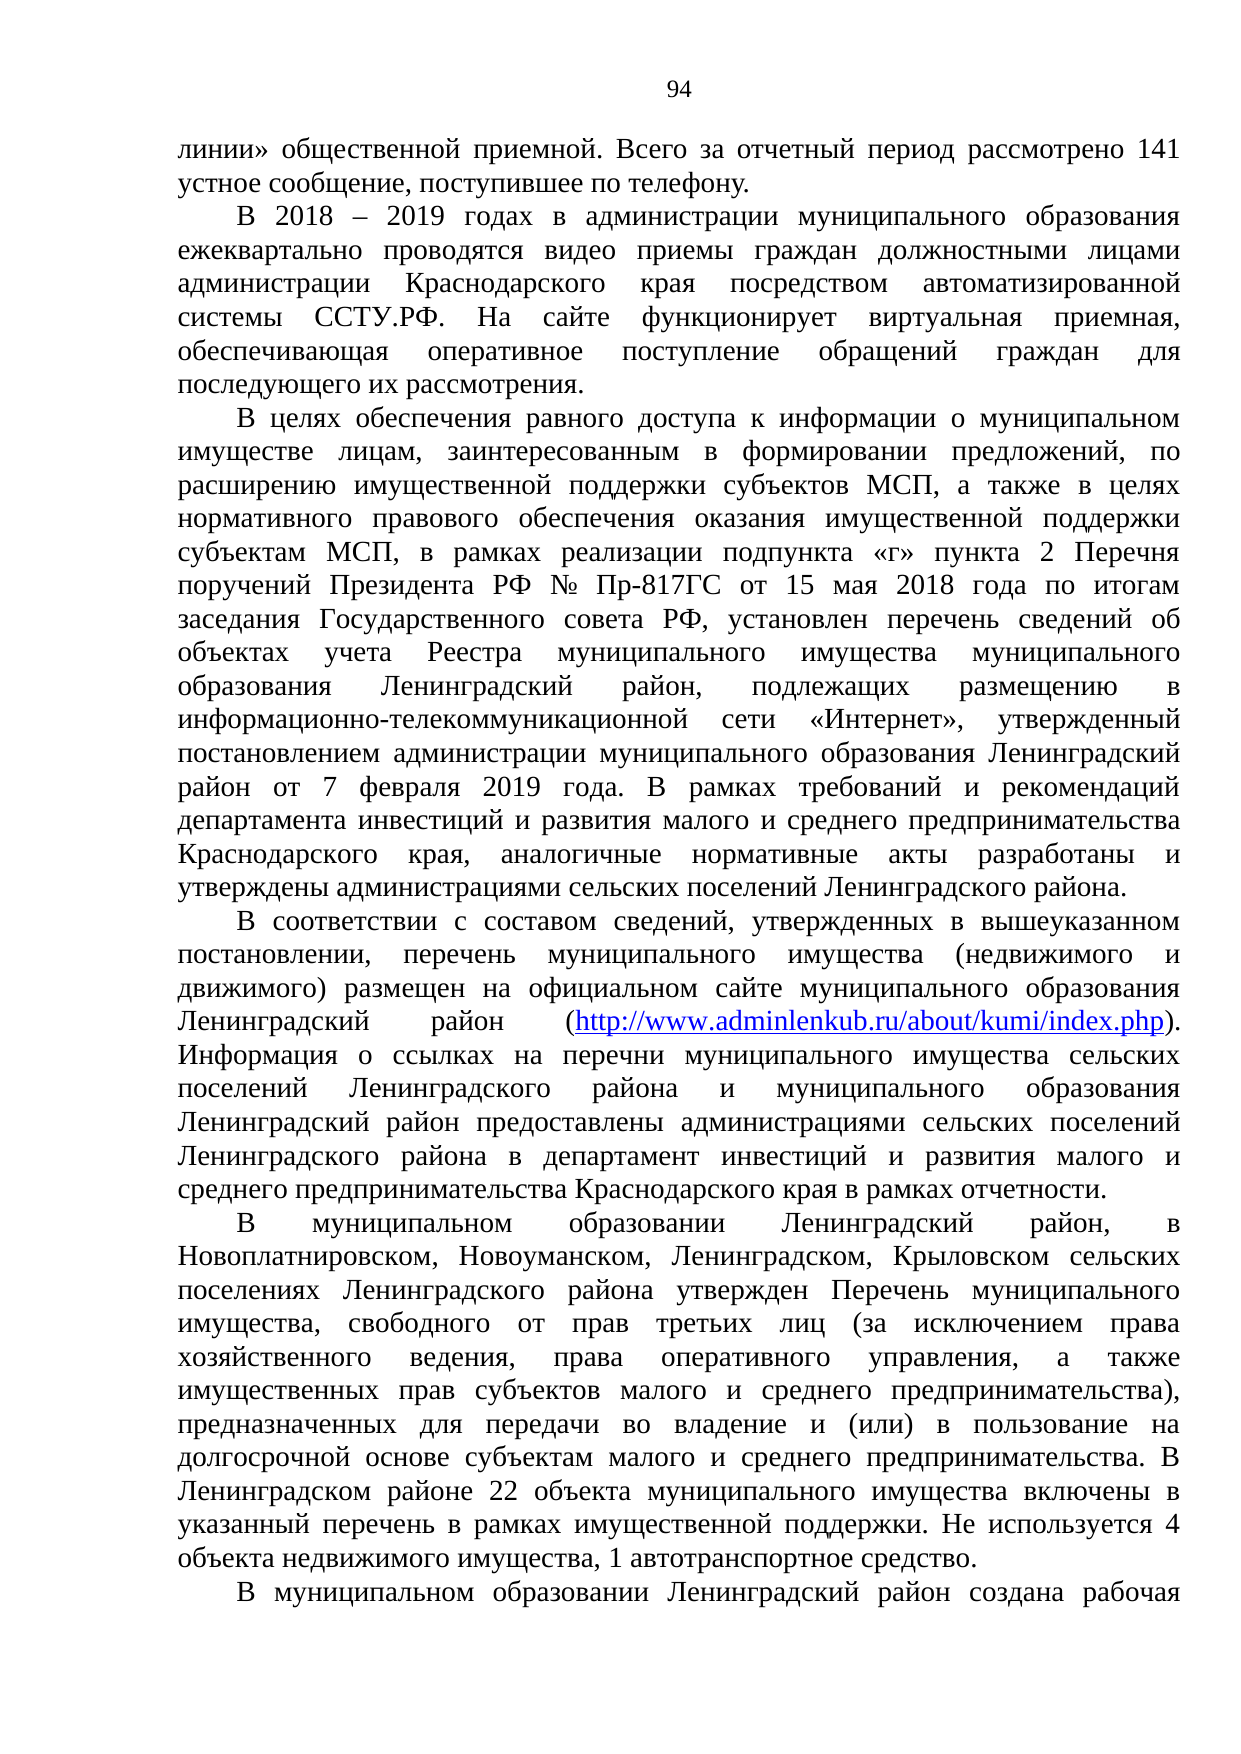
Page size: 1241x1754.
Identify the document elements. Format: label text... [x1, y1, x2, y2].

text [177, 1574, 1181, 1607]
text В муниципальном образовании Ленинградский район, в Новоплатнировском, Новоуманском, Ленинградском, Крыловском сельских поселениях Ленинградского района утвержден Перечень муниципального имущества, свободного от прав третьих лиц (за исключением права хозяйственного ведения, права оперативного управления, а также имущественных прав субъектов малого и среднего предпринимательства), предназначенных для передачи во владение и (или) в пользование на долгосрочной основе субъектам малого и среднего предпринимательства. В Ленинградском районе 22 объекта муниципального имущества включены в указанный перечень в рамках имущественной поддержки. Не используется 4 объекта недвижимого имущества, 1 автотранспортное средство. [177, 1205, 1181, 1574]
text В соответствии с составом сведений, утвержденных в вышеуказанном постановлении, перечень муниципального имущества (недвижимого и движимого) размещен на официальном сайте муниципального образования Ленинградский район (http://www.adminlenkub.ru/about/kumi/index.php). Информация о ссылках на перечни муниципального имущества сельских поселений Ленинградского района и муниципального образования Ленинградский район предоставлены администрациями сельских поселений Ленинградского района в департамент инвестиций и развития малого и среднего предпринимательства Краснодарского края в рамках отчетности. [177, 903, 1181, 1205]
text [177, 131, 1181, 198]
text В 2018 – 2019 годах в администрации муниципального образования ежеквартально проводятся видео приемы граждан должностными лицами администрации Краснодарского края посредством автоматизированной системы ССТУ.РФ. На сайте функционирует виртуальная приемная, обеспечивающая оперативное поступление обращений граждан для последующего их рассмотрения. [177, 198, 1181, 400]
text В целях обеспечения равного доступа к информации о муниципальном имуществе лицам, заинтересованным в формировании предложений, по расширению имущественной поддержки субъектов МСП, а также в целях нормативного правового обеспечения оказания имущественной поддержки субъектам МСП, в рамках реализации подпункта «г» пункта 2 Перечня поручений Президента РФ № Пр-817ГС от 15 мая 2018 года по итогам заседания Государственного совета РФ, установлен перечень сведений об объектах учета Реестра муниципального имущества муниципального образования Ленинградский район, подлежащих размещению в информационно-телекоммуникационной сети «Интернет», утвержденный постановлением администрации муниципального образования Ленинградский район от 7 февраля 2019 года. В рамках требований и рекомендаций департамента инвестиций и развития малого и среднего предпринимательства Краснодарского края, аналогичные нормативные акты разработаны и утверждены администрациями сельских поселений Ленинградского района. [177, 400, 1181, 903]
